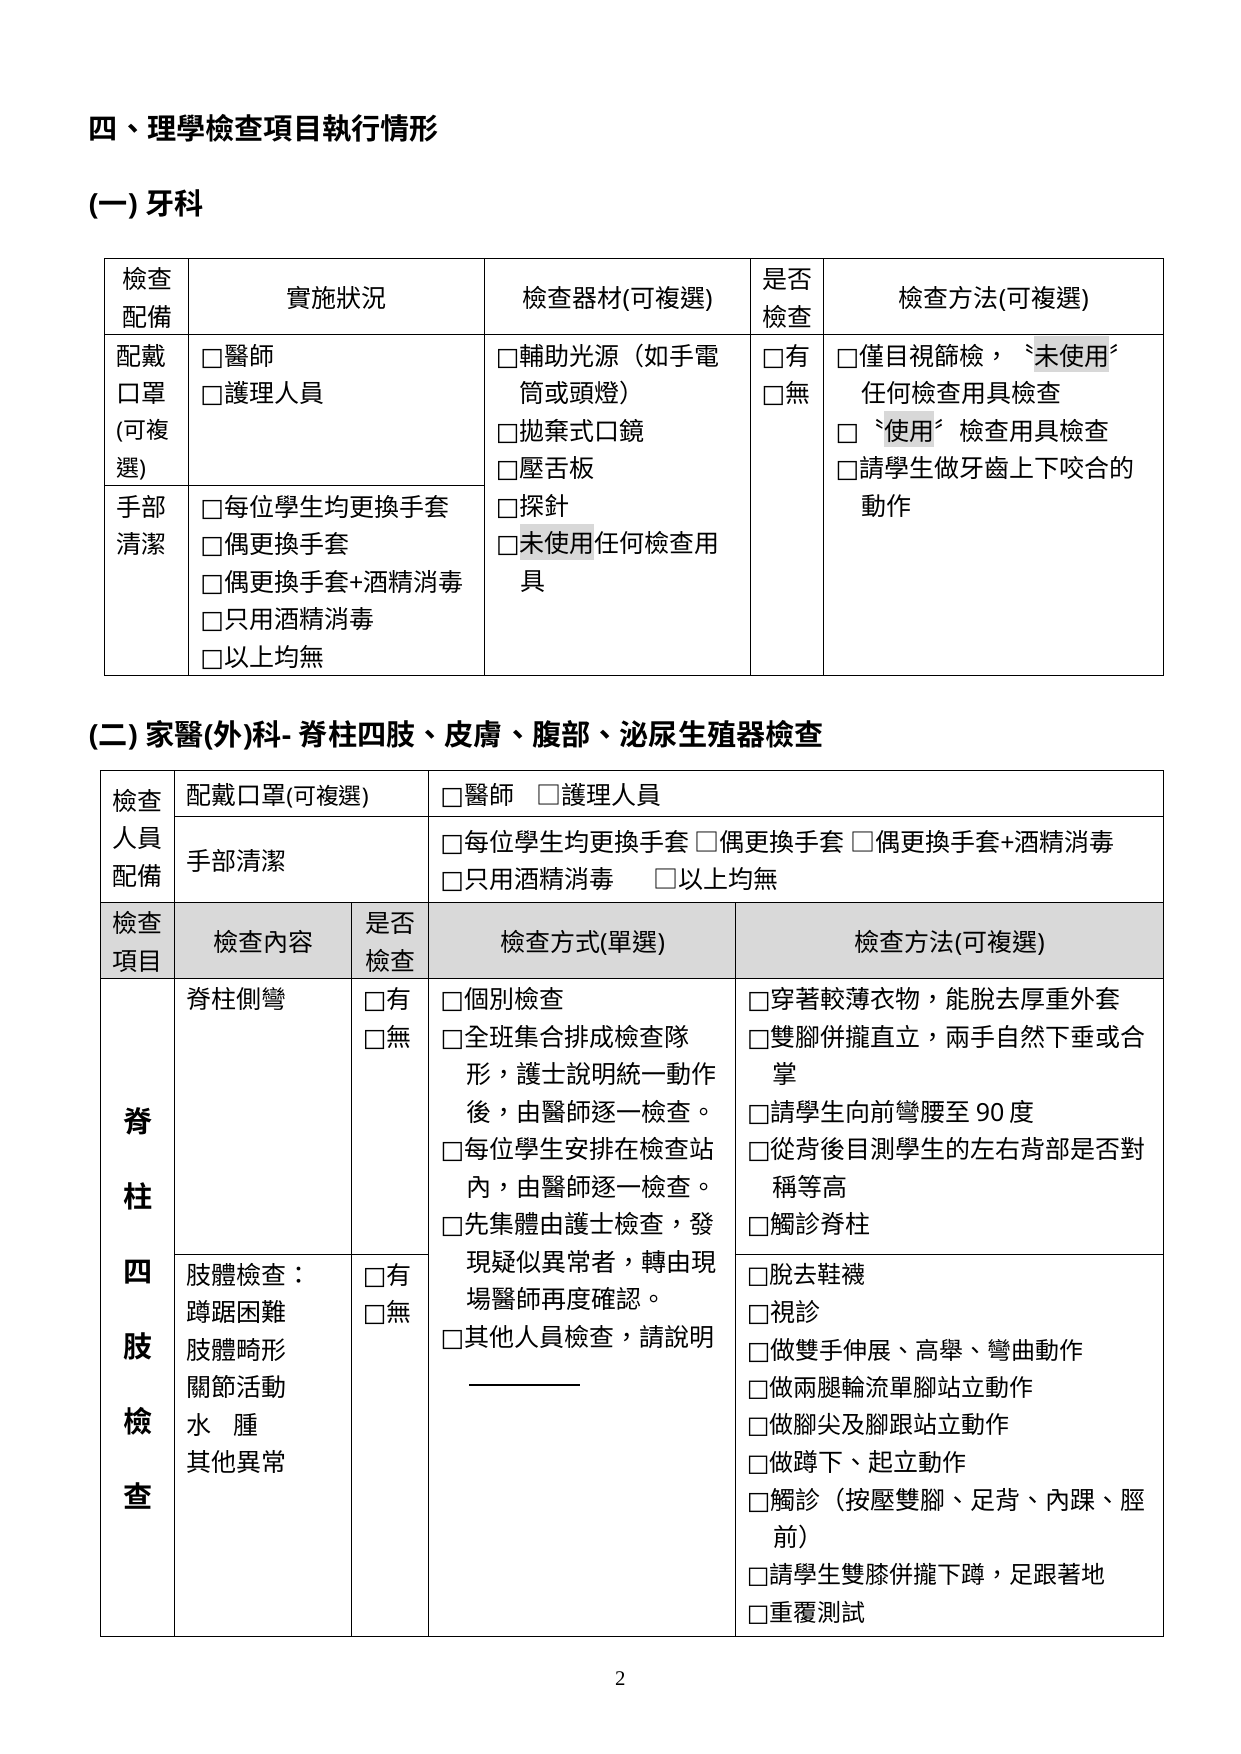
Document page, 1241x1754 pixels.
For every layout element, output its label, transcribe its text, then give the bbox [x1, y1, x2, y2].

table_cell 檢查方式(單選) [429, 903, 735, 978]
table_cell □有 □無 [751, 335, 823, 675]
table_cell □有 □無 [352, 1255, 428, 1636]
table_cell □有 □無 [352, 979, 428, 1253]
table_cell 檢查方法(可複選) [736, 903, 1163, 978]
table_header 檢查器材(可複選) [485, 259, 750, 334]
table_cell 配戴口罩(可複選) [105, 335, 188, 485]
table_header 實施狀況 [189, 259, 484, 334]
text (一) 牙科 [89, 164, 1152, 239]
table_cell □僅目視篩檢，〝未使用〞任何檢查用具檢查 □〝使用〞檢查用具檢查 □請學生做牙齒上下咬合的動作 [824, 335, 1163, 675]
table_cell 是否檢查 [352, 903, 428, 978]
table_cell 手部清潔 [175, 817, 428, 902]
table_header □醫師 □護理人員 [429, 771, 1163, 816]
table_cell □個別檢查 □全班集合排成檢查隊形，護士說明統一動作後，由醫師逐一檢查。 □每位學生安排在檢查站內，由醫師逐一檢查。 □先集體由護士檢查，發現疑似異常者，轉由現場醫師再度確認。 □其他人員檢查，請說明 [429, 979, 735, 1636]
table_header 檢查方法(可複選) [824, 259, 1163, 334]
table_cell □輔助光源（如手電筒或頭燈） □拋棄式口鏡 □壓舌板 □探針 □未使用任何檢查用具 [485, 335, 750, 675]
table_cell 脊柱四肢檢查 [101, 979, 174, 1636]
table_cell 檢查項目 [101, 903, 174, 978]
table_cell □脫去鞋襪 □視診 □做雙手伸展、高舉、彎曲動作 □做兩腿輪流單腳站立動作 □做腳尖及腳跟站立動作 □做蹲下、起立動作 □觸診（按壓雙腳、足背、內踝、脛前） □請學生雙膝併攏下蹲，足跟著地 □重覆測試 [736, 1255, 1163, 1636]
table_cell 檢查內容 [175, 903, 351, 978]
table_cell 肢體檢查： 蹲踞困難 肢體畸形 關節活動 水 腫 其他異常 [175, 1255, 351, 1636]
table_cell 脊柱側彎 [175, 979, 351, 1253]
table_cell □醫師 □護理人員 [189, 335, 484, 485]
table_header 配戴口罩(可複選) [175, 771, 428, 816]
table_header 是否檢查 [751, 259, 823, 334]
table_cell 手部清潔 [105, 486, 188, 675]
table_cell □每位學生均更換手套 □偶更換手套 □偶更換手套+酒精消毒 □只用酒精消毒 □以上均無 [189, 486, 484, 675]
table_cell □穿著較薄衣物，能脫去厚重外套 □雙腳併攏直立，兩手自然下垂或合掌 □請學生向前彎腰至90度 □從背後目測學生的左右背部是否對稱等高 □觸診脊柱 [736, 979, 1163, 1253]
table_cell □每位學生均更換手套 □偶更換手套 □偶更換手套+酒精消毒 □只用酒精消毒 □以上均無 [429, 817, 1163, 902]
table_header 檢查配備 [105, 259, 188, 334]
text 四、理學檢查項目執行情形 [89, 89, 1152, 164]
text (二) 家醫(外)科- 脊柱四肢、皮膚、腹部、泌尿生殖器檢查 [89, 695, 1152, 770]
table_header 檢查人員配備 [101, 771, 174, 902]
